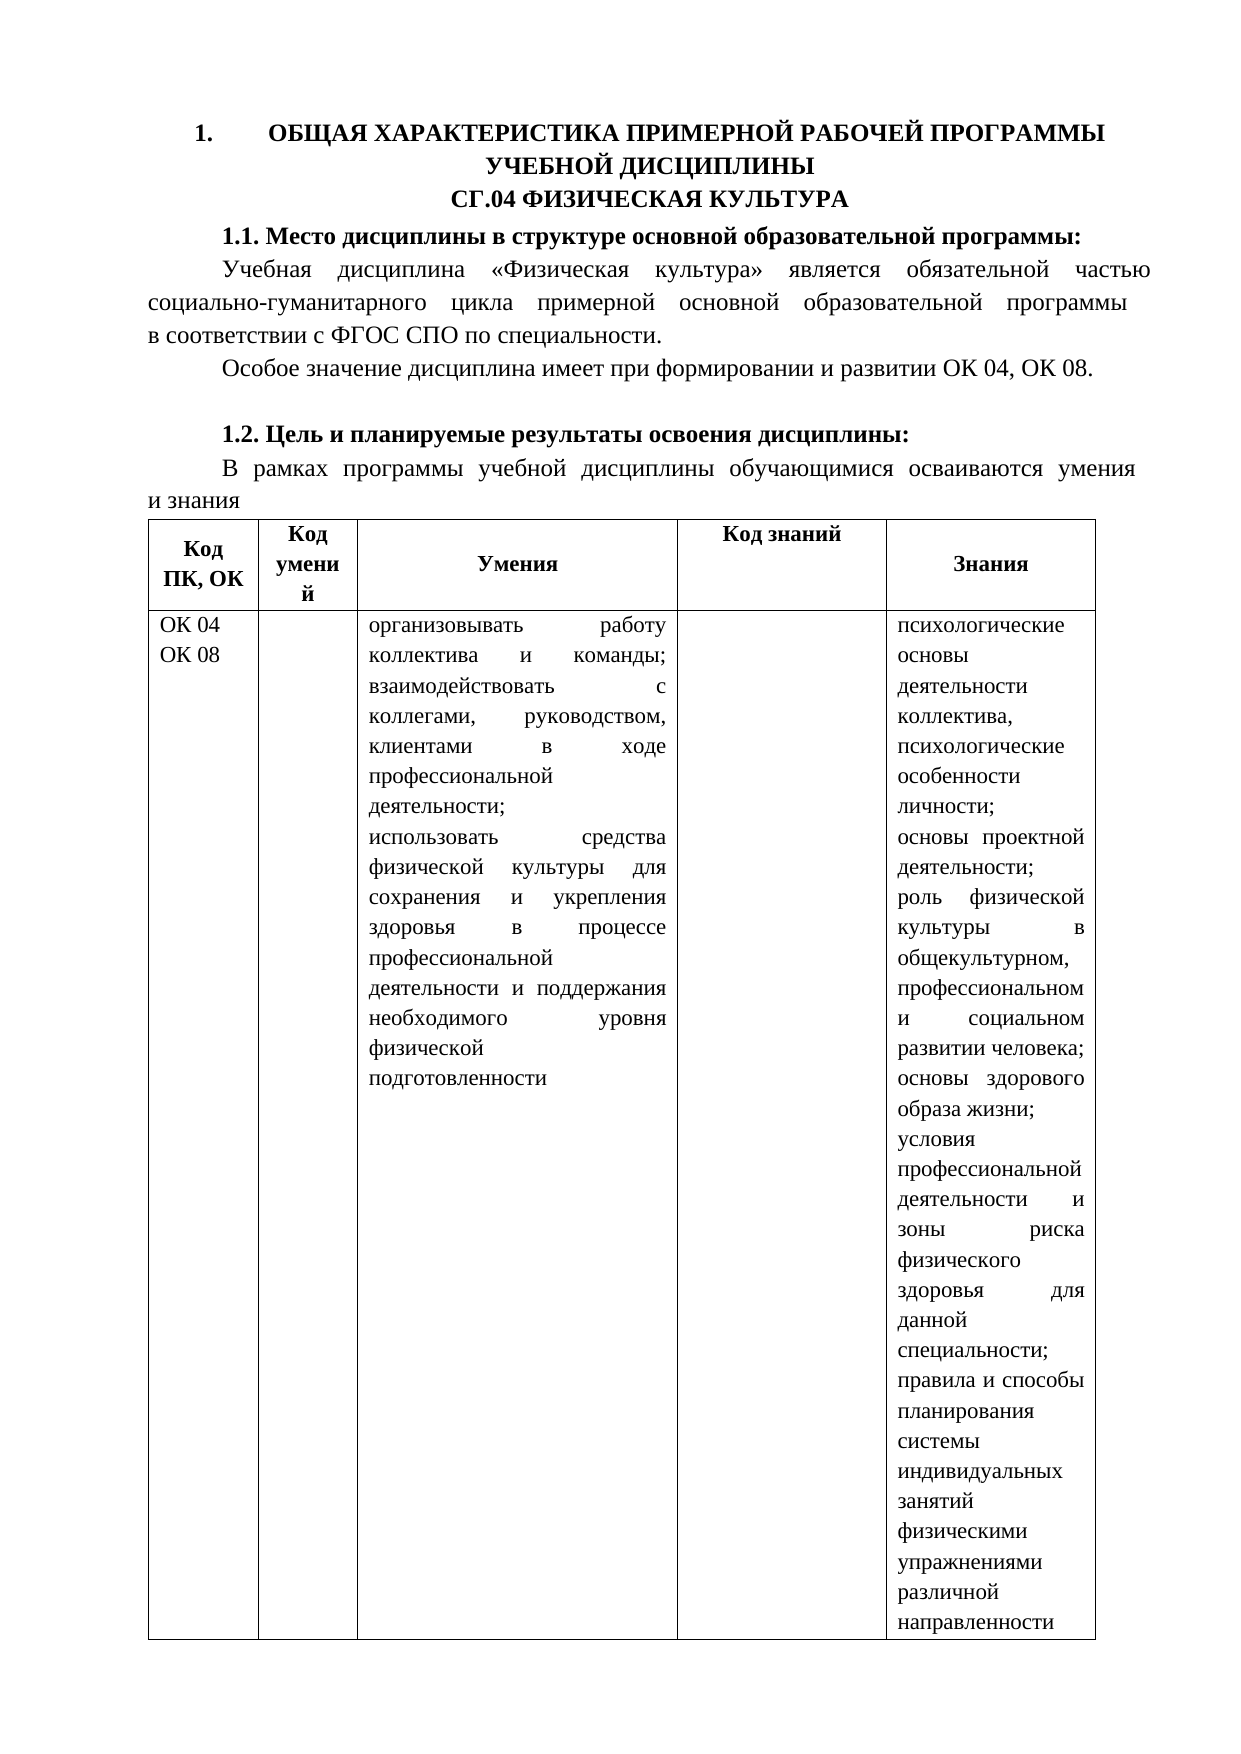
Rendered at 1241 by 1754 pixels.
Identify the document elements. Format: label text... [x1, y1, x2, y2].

text 1.2. Цель и планируемые результаты освоения дисциплины: [148, 419, 1152, 448]
table_header Умения [358, 520, 677, 610]
text Учебная дисциплина «Физическая культура» является обязательной частью социально-гуманитарного цикла примерной основной образовательной программы в соответствии с ФГОС СПО по специальности. [148, 254, 1152, 349]
table_cell [259, 611, 357, 1638]
table_header Код умений [259, 520, 357, 610]
list ОБЩАЯ ХАРАКТЕРИСТИКА ПРИМЕРНОЙ РАБОЧЕЙ ПРОГРАММЫ УЧЕБНОЙ ДИСЦИПЛИНЫ [148, 118, 1152, 180]
text 1.1. Место дисциплины в структуре основной образовательной программы: [148, 221, 1152, 250]
table_cell психологические основы деятельности коллектива, психологические особенности личности; основы проектной деятельности; роль физической культуры в общекультурном, профессиональном и социальном развитии человека; основы здорового образа жизни; условия профессиональной деятельности и зоны риска физического здоровья для данной специальности; правила и способы планирования системы индивидуальных занятий физическими упражнениями различной направленности [887, 611, 1095, 1638]
text СГ.04 ФИЗИЧЕСКАЯ КУЛЬТУРА [148, 184, 1152, 213]
table_cell ОК 04 ОК 08 [149, 611, 258, 1638]
text Особое значение дисциплина имеет при формировании и развитии ОК 04, ОК 08. [148, 353, 1152, 382]
table_header Код знаний [678, 520, 886, 610]
table_header Код ПК, ОК [149, 520, 258, 610]
table_cell организовывать работу коллектива и команды; взаимодействовать с коллегами, руководством, клиентами в ходе профессиональной деятельности; использовать средства физической культуры для сохранения и укрепления здоровья в процессе профессиональной деятельности и поддержания необходимого уровня физической подготовленности [358, 611, 677, 1638]
text В рамках программы учебной дисциплины обучающимися осваиваются умения и знания [148, 453, 1152, 514]
table_header Знания [887, 520, 1095, 610]
table_cell [678, 611, 886, 1638]
